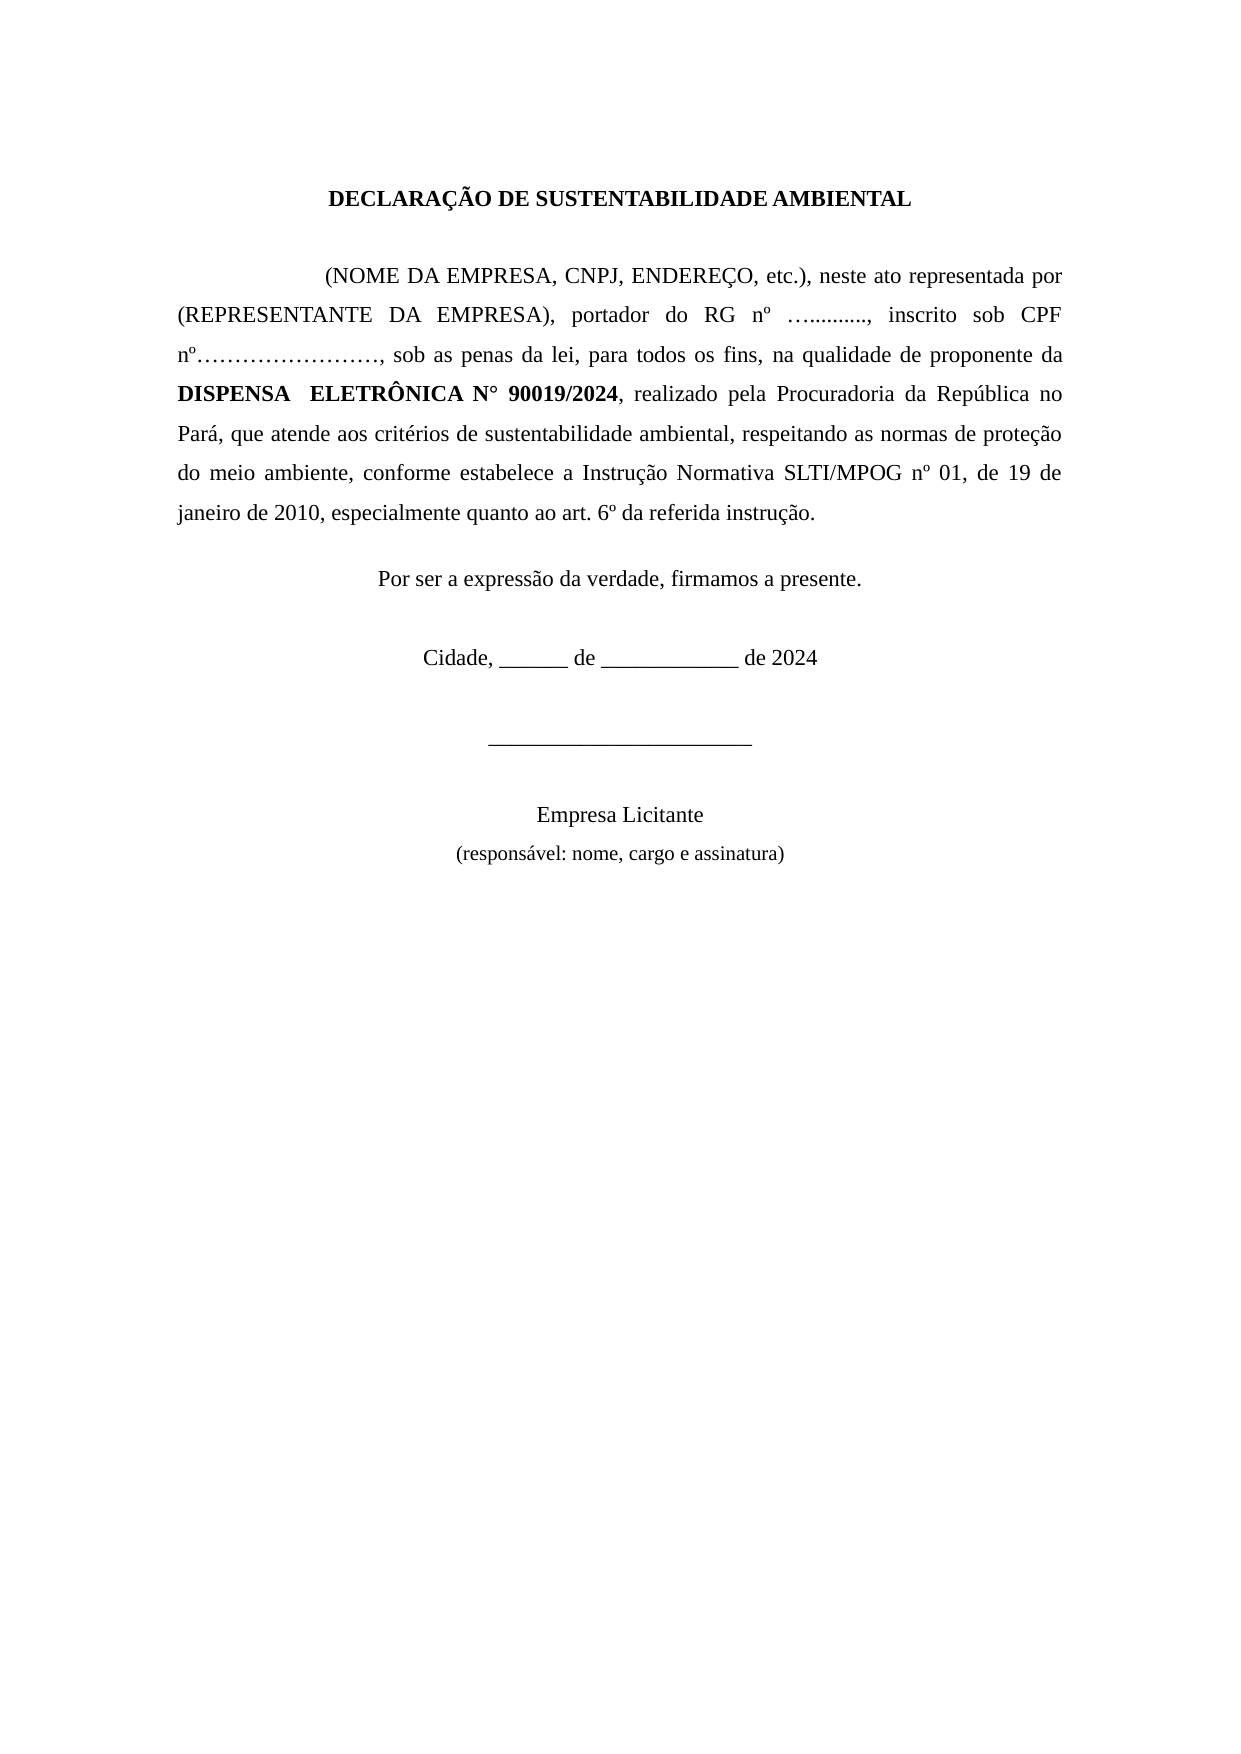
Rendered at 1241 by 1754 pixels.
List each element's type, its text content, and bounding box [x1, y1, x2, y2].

text Cidade, ______ de ____________ de 2024 [177, 644, 1063, 670]
text (NOME DA EMPRESA, CNPJ, ENDEREÇO, etc.), neste ato representada por (REPRESENTANTE DA EMPRESA), portador do RG nº ….........., inscrito sob CPF nº……………………, sob as penas da lei, para todos os fins, na qualidade de proponente da DISPENSA ELETRÔNICA N° 90019/2024, realizado pela Procuradoria da República no Pará, que atende aos critérios de sustentabilidade ambiental, respeitando as normas de proteção do meio ambiente, conforme estabelece a Instrução Normativa SLTI/MPOG nº 01, de 19 de janeiro de 2010, especialmente quanto ao art. 6º da referida instrução. [177, 262, 1063, 525]
text (responsável: nome, cargo e assinatura) [177, 841, 1063, 1117]
text Empresa Licitante [177, 802, 1063, 828]
text DECLARAÇÃO DE SUSTENTABILIDADE AMBIENTAL [177, 185, 1063, 212]
text _______________________ [177, 723, 1063, 749]
text Por ser a expressão da verdade, firmamos a presente. [177, 564, 1063, 591]
